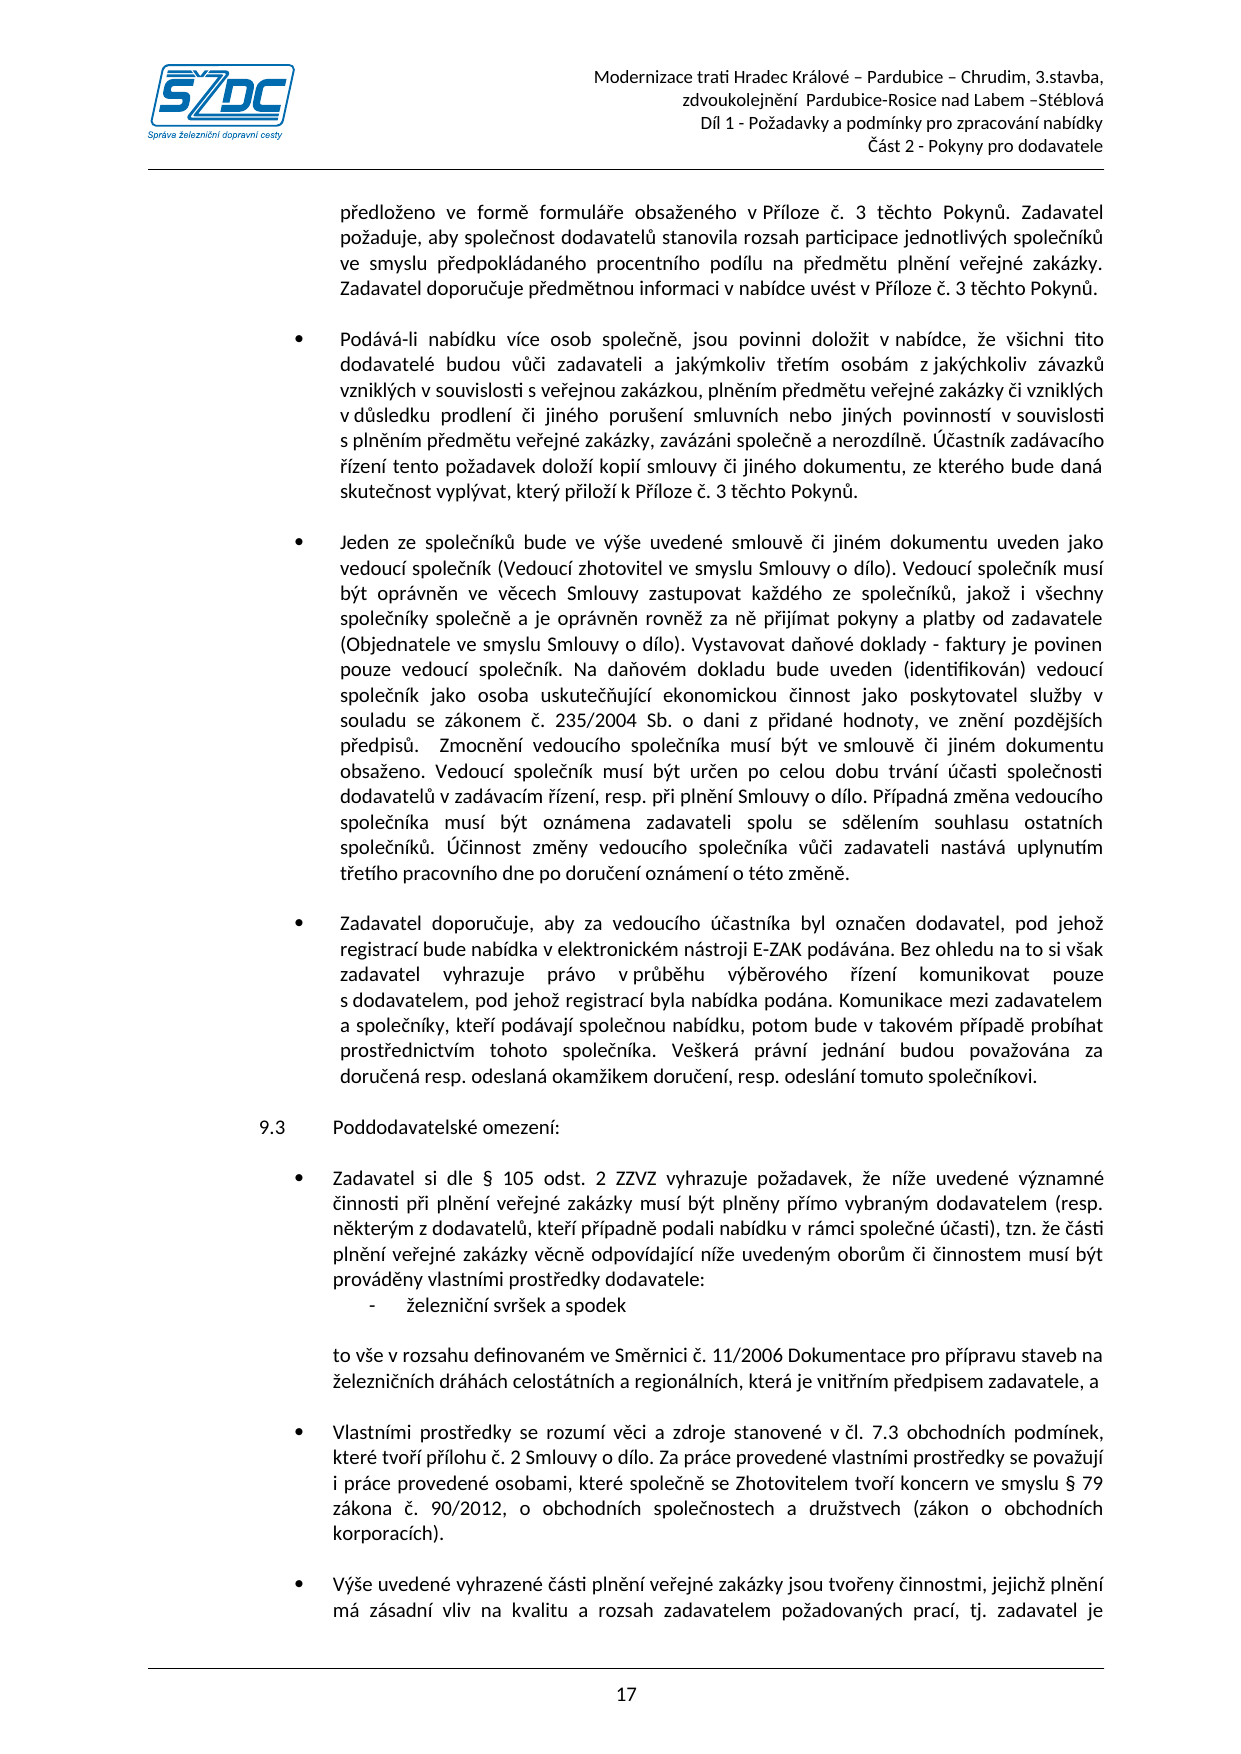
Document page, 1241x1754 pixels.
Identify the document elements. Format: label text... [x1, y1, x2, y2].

list Poddodavatelské omezení: [259, 1114, 1104, 1139]
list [295, 1571, 1104, 1622]
list Zadavatel si dle § 105 odst. 2 ZZVZ vyhrazuje požadavek, že níže uvedené významné činnosti při plnění veřejné zakázky musí být plněny přímo vybraným dodavatelem (resp. některým z dodavatelů, kteří případně podali nabídku v rámci společné účasti), tzn. že části plnění veřejné zakázky věcně odpovídající níže uvedeným oborům či činnostem musí být prováděny vlastními prostředky dodavatele: [295, 1165, 1104, 1292]
text to vše v rozsahu definovaném ve Směrnici č. 11/2006 Dokumentace pro přípravu staveb na železničních dráhách celostátních a regionálních, která je vnitřním předpisem zadavatele, a [333, 1343, 1104, 1393]
list Zadavatel doporučuje, aby za vedoucího účastníka byl označen dodavatel, pod jehož registrací bude nabídka v elektronickém nástroji E-ZAK podávána. Bez ohledu na to si však zadavatel vyhrazuje právo v průběhu výběrového řízení komunikovat pouze s dodavatelem, pod jehož registrací byla nabídka podána. Komunikace mezi zadavatelem a společníky, kteří podávají společnou nabídku, potom bude v takovém případě probíhat prostřednictvím tohoto společníka. Veškerá právní jednání budou považována za doručená resp. odeslaná okamžikem doručení, resp. odeslání tomuto společníkovi. [295, 911, 1104, 1088]
list Jeden ze společníků bude ve výše uvedené smlouvě či jiném dokumentu uveden jako vedoucí společník (Vedoucí zhotovitel ve smyslu Smlouvy o dílo). Vedoucí společník musí být oprávněn ve věcech Smlouvy zastupovat každého ze společníků, jakož i všechny společníky společně a je oprávněn rovněž za ně přijímat pokyny a platby od zadavatele (Objednatele ve smyslu Smlouvy o dílo). Vystavovat daňové doklady - faktury je povinen pouze vedoucí společník. Na daňovém dokladu bude uveden (identifikován) vedoucí společník jako osoba uskutečňující ekonomickou činnost jako poskytovatel služby v souladu se zákonem č. 235/2004 Sb. o dani z přidané hodnoty, ve znění pozdějších předpisů. Zmocnění vedoucího společníka musí být ve smlouvě či jiném dokumentu obsaženo. Vedoucí společník musí být určen po celou dobu trvání účasti společnosti dodavatelů v zadávacím řízení, resp. při plnění Smlouvy o dílo. Případná změna vedoucího společníka musí být oznámena zadavateli spolu se sdělením souhlasu ostatních společníků. Účinnost změny vedoucího společníka vůči zadavateli nastává uplynutím třetího pracovního dne po doručení oznámení o této změně. [295, 529, 1104, 885]
list Podává-li nabídku více osob společně, jsou povinni doložit v nabídce, že všichni tito dodavatelé budou vůči zadavateli a jakýmkoliv třetím osobám z jakýchkoliv závazků vzniklých v souvislosti s veřejnou zakázkou, plněním předmětu veřejné zakázky či vzniklých v důsledku prodlení či jiného porušení smluvních nebo jiných povinností v souvislosti s plněním předmětu veřejné zakázky, zavázáni společně a nerozdílně. Účastník zadávacího řízení tento požadavek doloží kopií smlouvy či jiného dokumentu, ze kterého bude daná skutečnost vyplývat, který přiloží k Příloze č. 3 těchto Pokynů. [295, 326, 1104, 504]
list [295, 199, 1104, 301]
list železniční svršek a spodek [369, 1292, 1104, 1317]
list Vlastními prostředky se rozumí věci a zdroje stanovené v čl. 7.3 obchodních podmínek, které tvoří přílohu č. 2 Smlouvy o dílo. Za práce provedené vlastními prostředky se považují i práce provedené osobami, které společně se Zhotovitelem tvoří koncern ve smyslu § 79 zákona č. 90/2012, o obchodních společnostech a družstvech (zákon o obchodních korporacích). [295, 1419, 1104, 1546]
